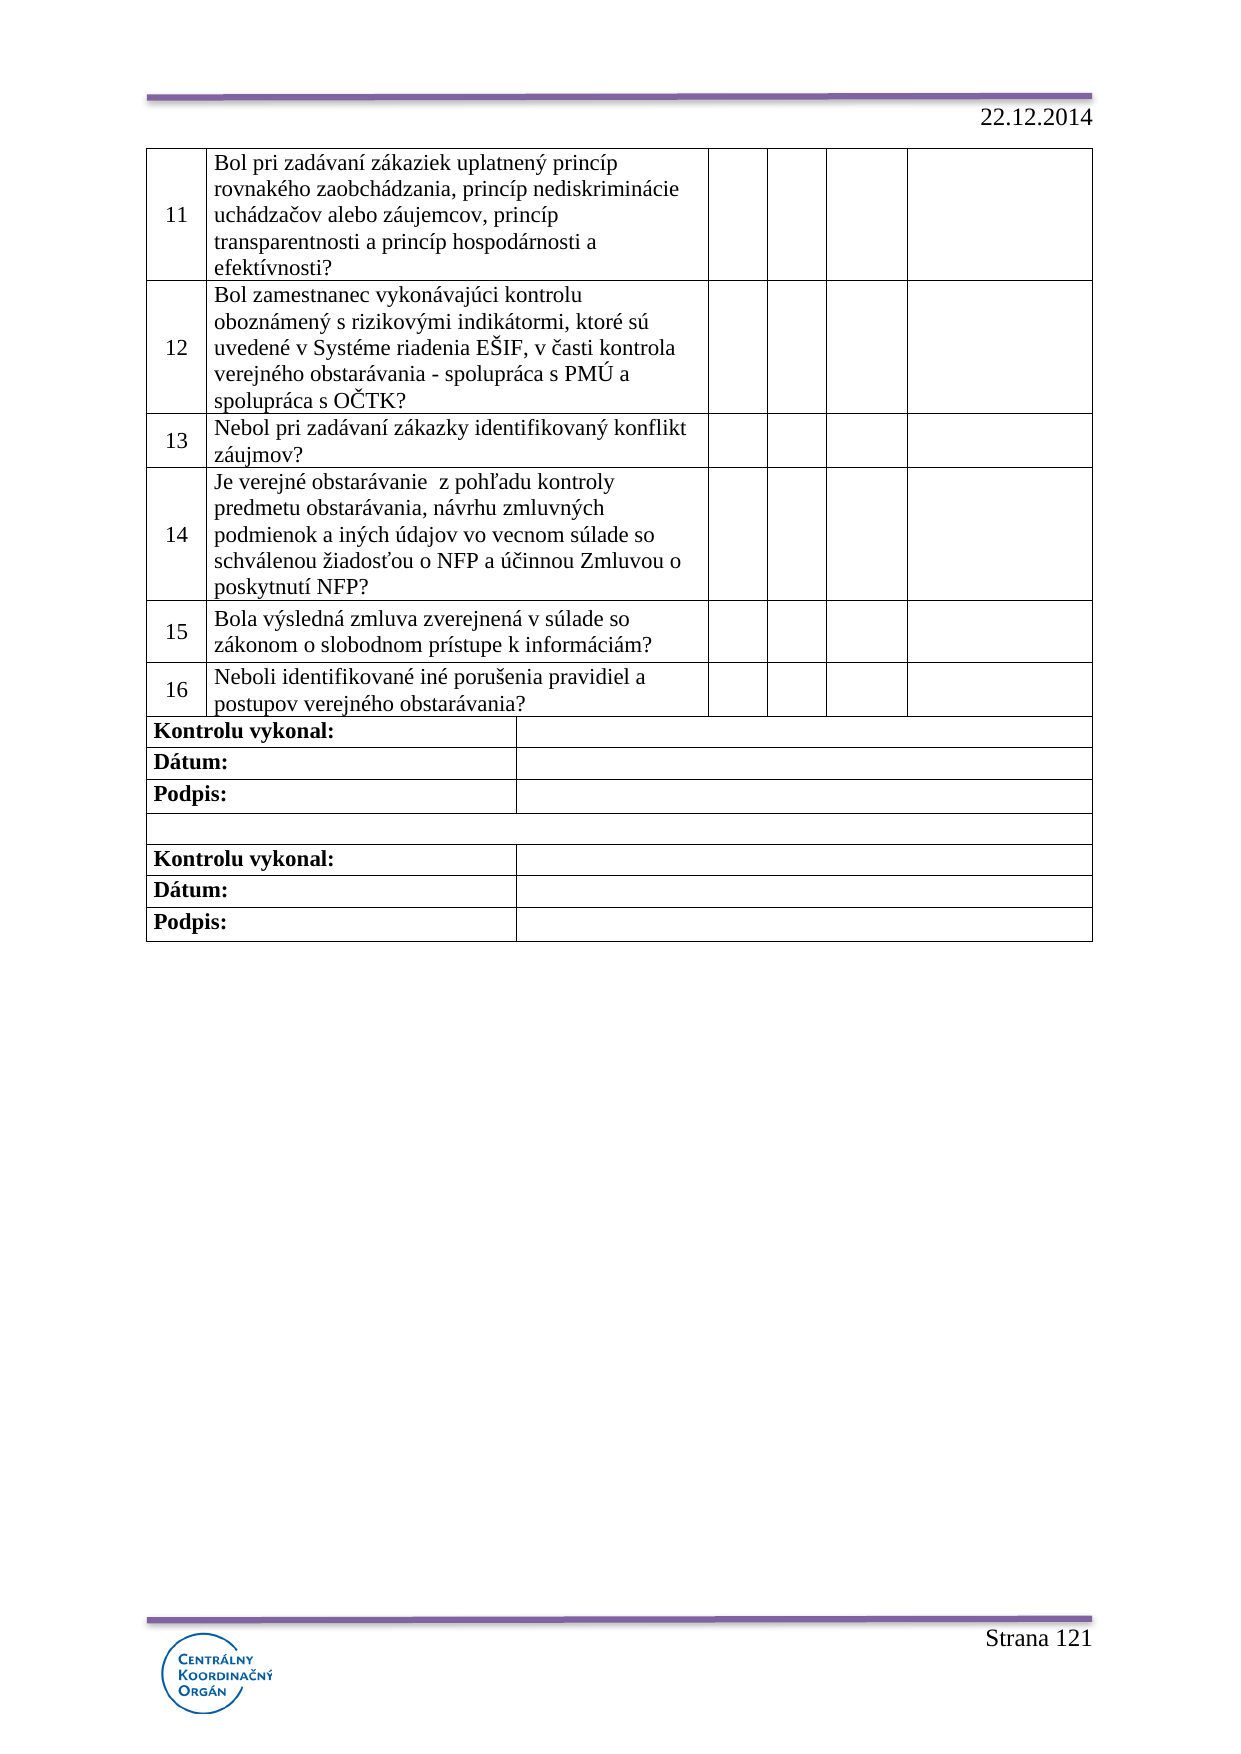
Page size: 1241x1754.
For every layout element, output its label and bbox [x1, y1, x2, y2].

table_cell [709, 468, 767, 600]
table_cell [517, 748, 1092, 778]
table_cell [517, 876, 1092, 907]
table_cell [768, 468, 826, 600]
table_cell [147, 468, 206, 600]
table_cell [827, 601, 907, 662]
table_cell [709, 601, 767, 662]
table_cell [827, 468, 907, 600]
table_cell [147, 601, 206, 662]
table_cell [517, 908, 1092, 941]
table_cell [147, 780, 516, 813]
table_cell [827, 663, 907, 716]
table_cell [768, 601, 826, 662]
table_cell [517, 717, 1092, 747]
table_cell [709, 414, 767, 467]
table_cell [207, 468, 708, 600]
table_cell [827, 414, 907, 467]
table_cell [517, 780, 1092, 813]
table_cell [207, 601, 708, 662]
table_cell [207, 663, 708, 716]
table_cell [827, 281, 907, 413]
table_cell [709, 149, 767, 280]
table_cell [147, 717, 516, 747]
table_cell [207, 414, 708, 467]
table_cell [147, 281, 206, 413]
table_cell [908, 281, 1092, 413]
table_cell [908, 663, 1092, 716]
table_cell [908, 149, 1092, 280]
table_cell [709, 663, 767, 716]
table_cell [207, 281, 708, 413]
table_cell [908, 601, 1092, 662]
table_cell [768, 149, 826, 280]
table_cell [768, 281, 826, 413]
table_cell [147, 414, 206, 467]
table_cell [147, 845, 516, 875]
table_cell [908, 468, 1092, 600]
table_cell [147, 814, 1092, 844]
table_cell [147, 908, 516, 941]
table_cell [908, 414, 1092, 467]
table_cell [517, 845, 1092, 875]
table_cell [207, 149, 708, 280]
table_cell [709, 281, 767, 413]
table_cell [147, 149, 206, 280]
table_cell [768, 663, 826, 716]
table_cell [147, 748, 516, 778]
picture [159, 1631, 272, 1713]
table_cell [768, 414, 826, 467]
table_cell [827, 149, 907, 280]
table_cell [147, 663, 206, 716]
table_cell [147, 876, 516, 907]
